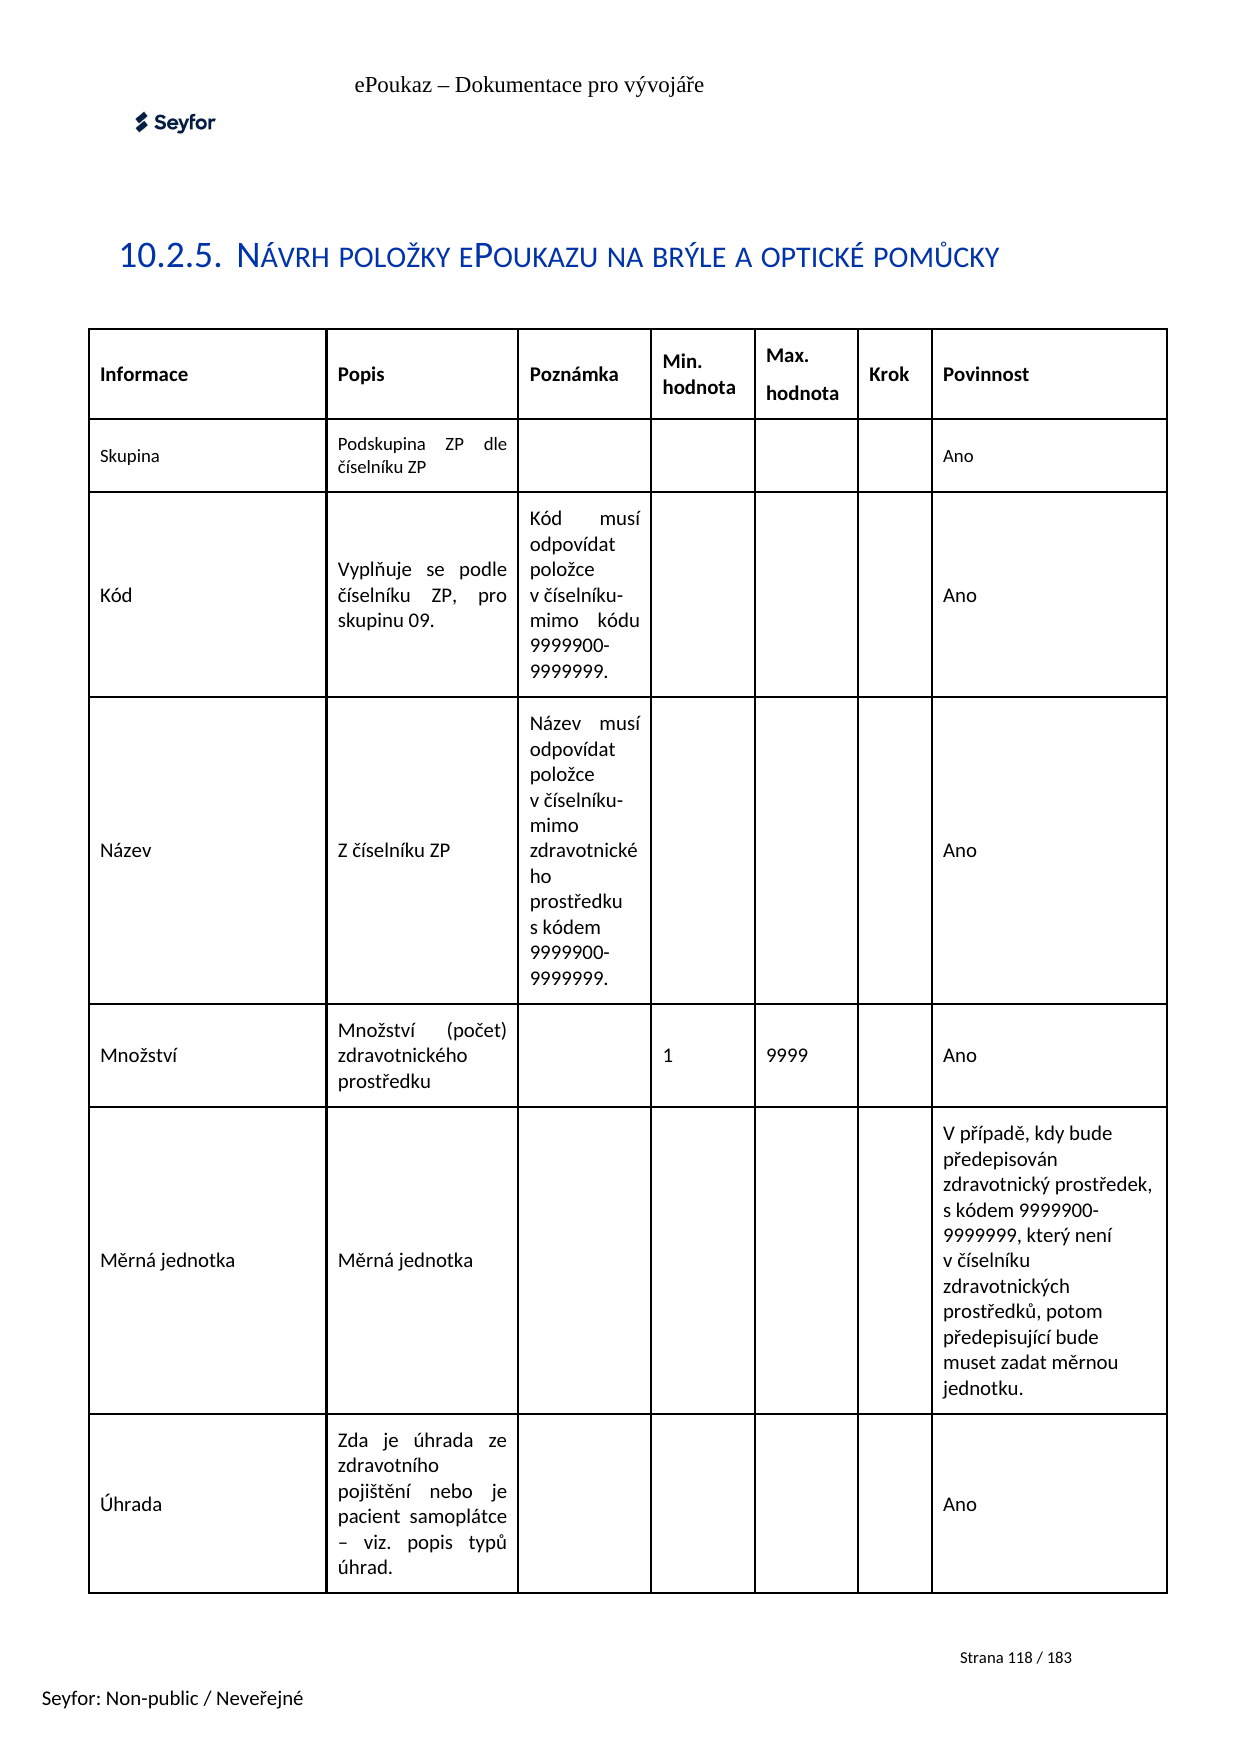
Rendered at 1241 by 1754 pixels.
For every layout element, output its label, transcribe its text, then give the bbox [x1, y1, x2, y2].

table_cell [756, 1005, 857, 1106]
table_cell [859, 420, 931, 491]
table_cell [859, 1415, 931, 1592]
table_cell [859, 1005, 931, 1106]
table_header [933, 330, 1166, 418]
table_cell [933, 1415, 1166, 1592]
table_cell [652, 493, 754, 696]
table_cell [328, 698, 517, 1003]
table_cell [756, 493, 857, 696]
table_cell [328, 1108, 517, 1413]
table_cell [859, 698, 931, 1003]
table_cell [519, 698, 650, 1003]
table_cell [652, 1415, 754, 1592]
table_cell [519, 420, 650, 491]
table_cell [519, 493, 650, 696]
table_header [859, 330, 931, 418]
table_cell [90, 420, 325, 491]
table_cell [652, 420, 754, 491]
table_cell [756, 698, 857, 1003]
text Návrh položky ePoukazu na brýle a optické pomůcky [118, 231, 1122, 277]
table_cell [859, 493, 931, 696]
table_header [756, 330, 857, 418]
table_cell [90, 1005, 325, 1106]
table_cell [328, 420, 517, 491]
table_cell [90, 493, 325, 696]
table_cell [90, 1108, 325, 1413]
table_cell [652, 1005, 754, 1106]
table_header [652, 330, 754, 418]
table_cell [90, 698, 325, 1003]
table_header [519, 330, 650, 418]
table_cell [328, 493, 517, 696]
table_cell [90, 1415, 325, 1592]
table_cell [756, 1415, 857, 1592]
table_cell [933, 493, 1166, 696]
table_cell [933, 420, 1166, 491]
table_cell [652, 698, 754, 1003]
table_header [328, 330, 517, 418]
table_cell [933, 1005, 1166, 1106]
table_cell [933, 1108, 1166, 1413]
picture [102, 70, 249, 175]
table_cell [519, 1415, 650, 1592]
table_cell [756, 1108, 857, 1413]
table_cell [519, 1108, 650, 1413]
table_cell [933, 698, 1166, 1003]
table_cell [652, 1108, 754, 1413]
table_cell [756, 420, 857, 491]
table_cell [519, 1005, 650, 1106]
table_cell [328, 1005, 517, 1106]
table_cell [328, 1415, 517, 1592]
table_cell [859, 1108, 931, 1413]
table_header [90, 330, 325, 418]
